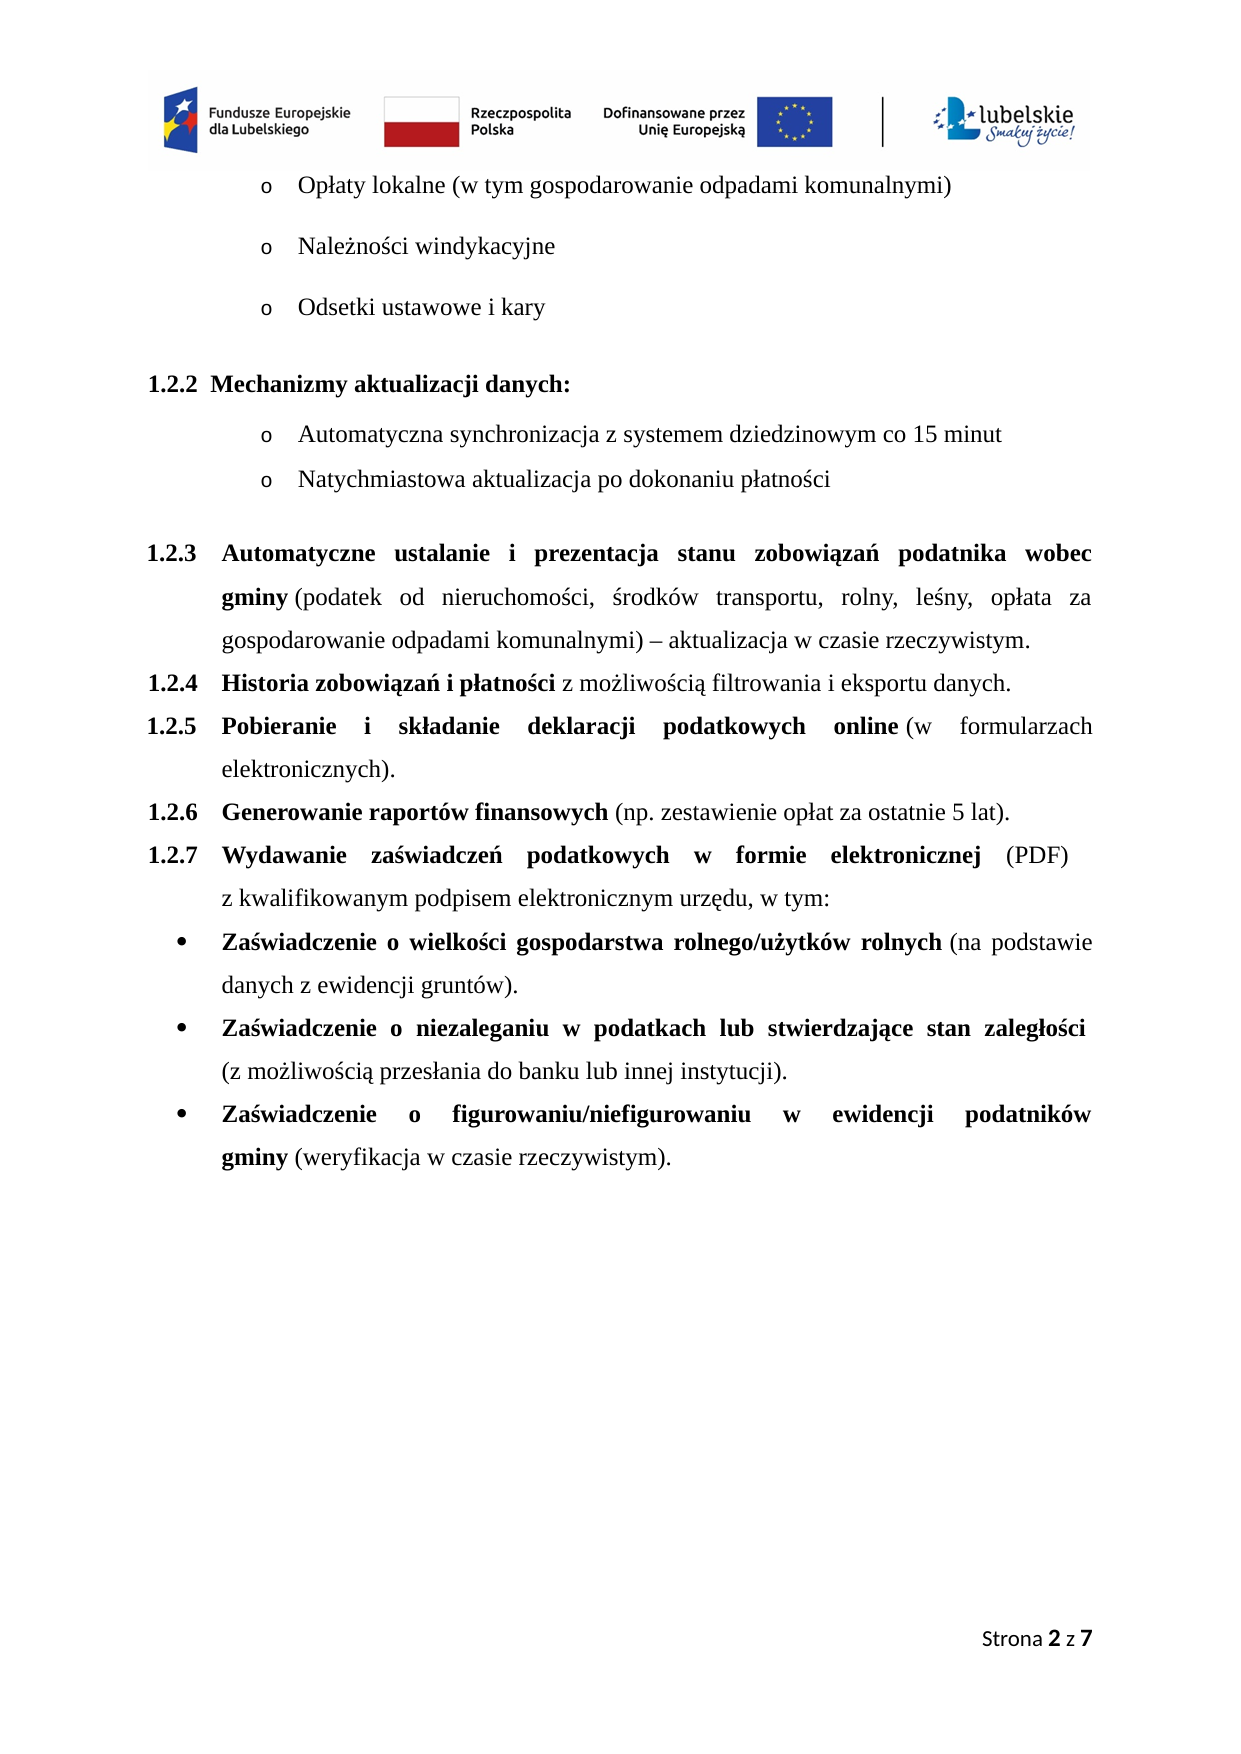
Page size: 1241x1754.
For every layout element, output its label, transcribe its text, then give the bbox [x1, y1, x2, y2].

picture [147, 70, 1091, 171]
list Zaświadczenie o wielkości gospodarstwa rolnego/użytków rolnych (na podstawie danych z ewidencji gruntów). [177, 927, 1093, 998]
list Natychmiastowa aktualizacja po dokonaniu płatności [260, 449, 1093, 494]
list Generowanie raportów finansowych (np. zestawienie opłat za ostatnie 5 lat). [148, 797, 1093, 826]
list Należności windykacyjne [260, 231, 1093, 261]
list Pobieranie i składanie deklaracji podatkowych online (w formularzach elektronicznych). [146, 711, 1093, 783]
list Historia zobowiązań i płatności z możliwością filtrowania i eksportu danych. [148, 668, 1093, 697]
list Zaświadczenie o niezaleganiu w podatkach lub stwierdzające stan zaległości (z możliwością przesłania do banku lub innej instytucji). [177, 1013, 1093, 1085]
list Automatyczne ustalanie i prezentacja stanu zobowiązań podatnika wobec gminy (podatek od nieruchomości, środków transportu, rolny, leśny, opłata za gospodarowanie odpadami komunalnymi) – aktualizacja w czasie rzeczywistym. [146, 538, 1093, 653]
list Opłaty lokalne (w tym gospodarowanie odpadami komunalnymi) [260, 170, 1093, 200]
list Wydawanie zaświadczeń podatkowych w formie elektronicznej (PDF) z kwalifikowanym podpisem elektronicznym urzędu, w tym: [148, 840, 1093, 912]
list Automatyczna synchronizacja z systemem dziedzinowym co 15 minut [260, 404, 1093, 449]
list Zaświadczenie o figurowaniu/niefigurowaniu w ewidencji podatników gminy (weryfikacja w czasie rzeczywistym). [177, 1099, 1093, 1171]
list Odsetki ustawowe i kary [260, 292, 1093, 322]
text 1.2.2 Mechanizmy aktualizacji danych: [148, 353, 1093, 398]
